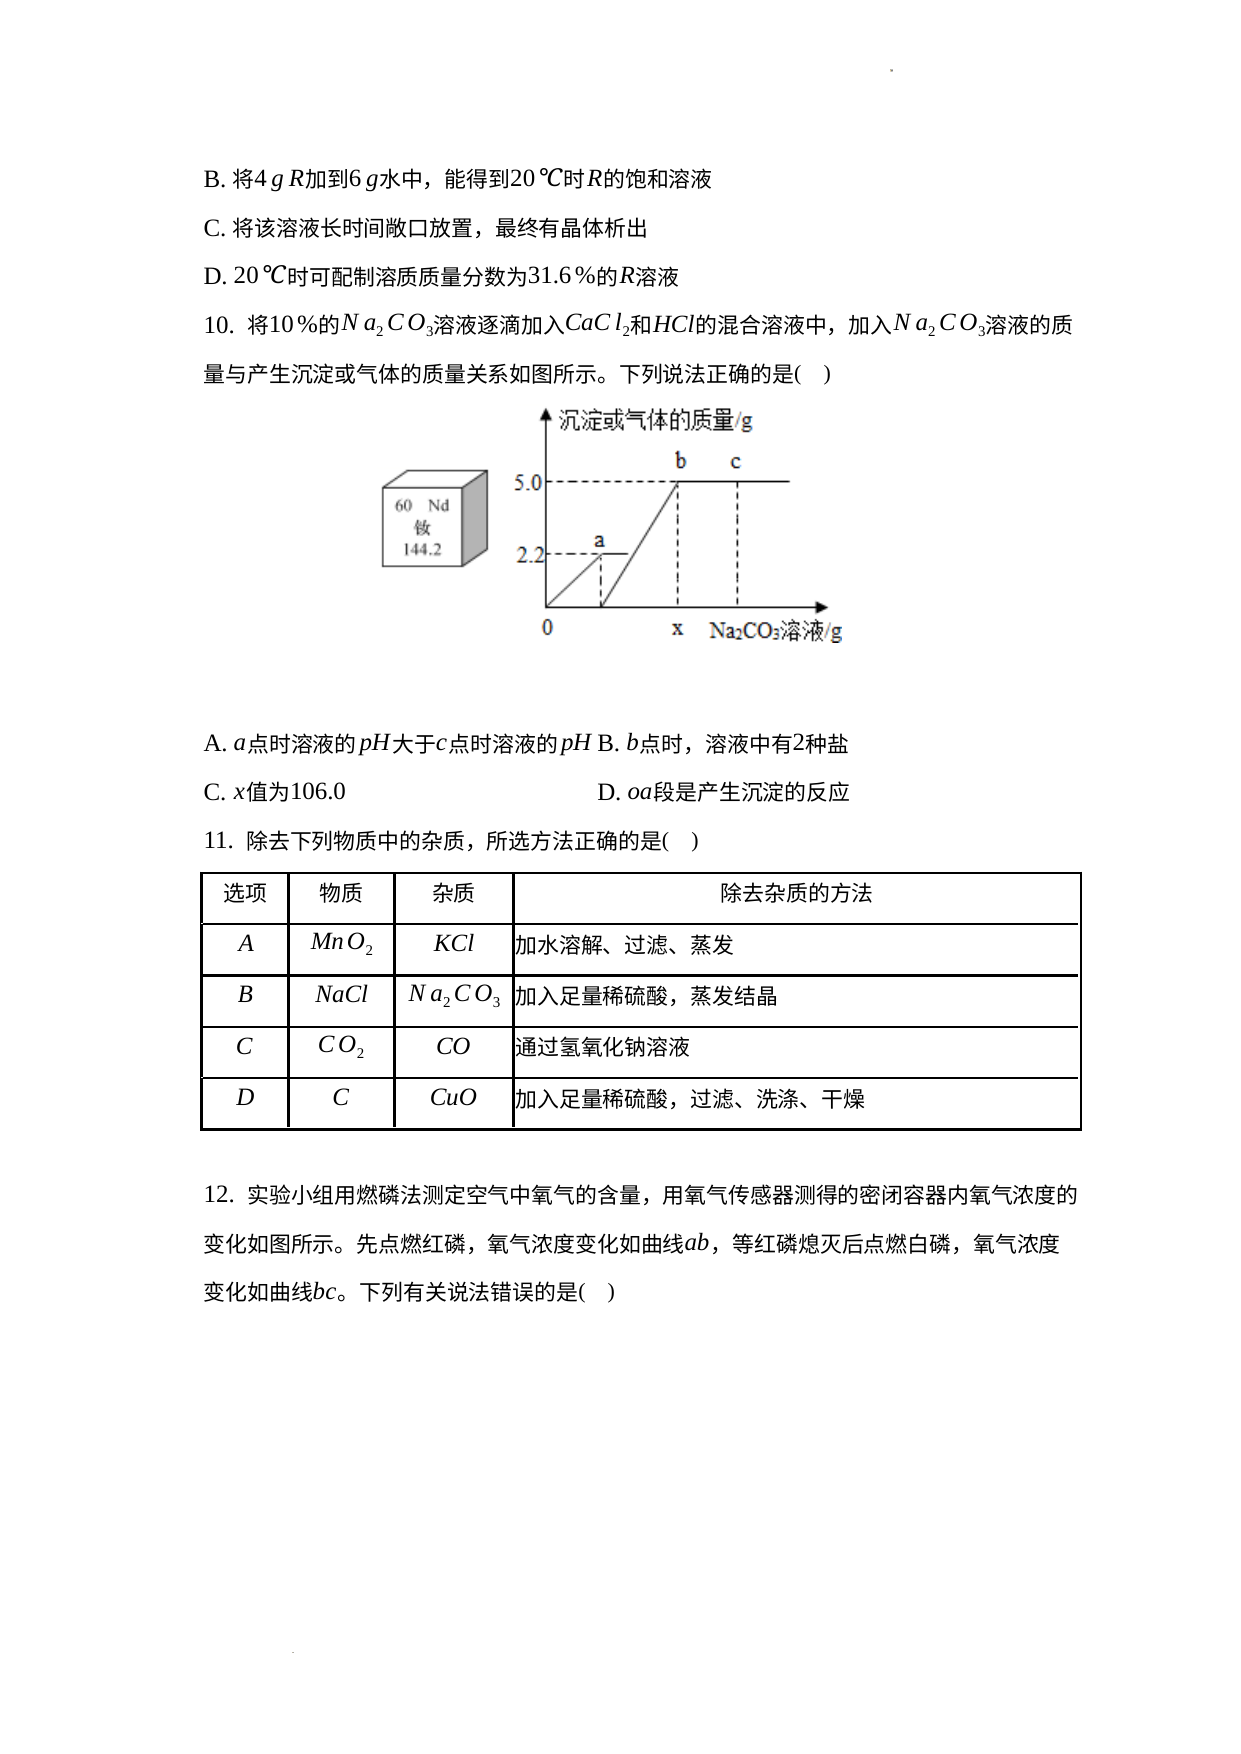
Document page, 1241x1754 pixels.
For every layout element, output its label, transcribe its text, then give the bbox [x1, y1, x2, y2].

table_header 物质 [290, 874, 393, 923]
table_cell 加入足量稀硫酸，过滤、洗涤、干燥 [513, 1077, 1080, 1128]
table_header [515, 405, 864, 726]
text 10. 将的溶液逐滴加入和的混合溶液中，加入溶液的质量与产生沉淀或气体的质量关系如图所示。下列说法正确的是( ) [203, 308, 1081, 389]
table_header 杂质 [396, 874, 512, 923]
text A. 点时溶液的大于点时溶液的 B. 点时，溶液中有种盐 C. 值为 D. 段是产生沉淀的反应 [203, 726, 1081, 807]
table_cell [396, 925, 512, 974]
table_cell [203, 1079, 288, 1128]
table_cell 通过氢氧化钠溶液 [515, 1026, 1080, 1077]
table_cell 加入足量稀硫酸，蒸发结晶 [515, 974, 1080, 1026]
table_cell [290, 1028, 393, 1077]
picture [376, 467, 493, 572]
table_header [376, 405, 514, 726]
table_cell 加水溶解、过滤、蒸发 [515, 923, 1080, 974]
table_cell [396, 1028, 512, 1077]
text 11. 除去下列物质中的杂质，所选方法正确的是( ) [203, 823, 1081, 856]
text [203, 162, 1081, 292]
text 12. 实验小组用燃磷法测定空气中氧气的含量，用氧气传感器测得的密闭容器内氧气浓度的变化如图所示。先点燃红磷，氧气浓度变化如曲线，等红磷熄灭后点燃白磷，氧气浓度变化如曲线。下列有关说法错误的是( ) [203, 1177, 1081, 1307]
table_cell [203, 1028, 287, 1077]
table_cell [396, 977, 512, 1026]
table_cell [288, 1079, 394, 1128]
table_cell [394, 1079, 513, 1128]
table_header 选项 [203, 874, 287, 923]
table_header 除去杂质的方法 [515, 874, 1080, 923]
table_cell [203, 925, 287, 974]
table_cell [290, 977, 393, 1026]
table_cell [203, 977, 287, 1026]
picture [514, 404, 842, 643]
table_cell [290, 925, 393, 974]
